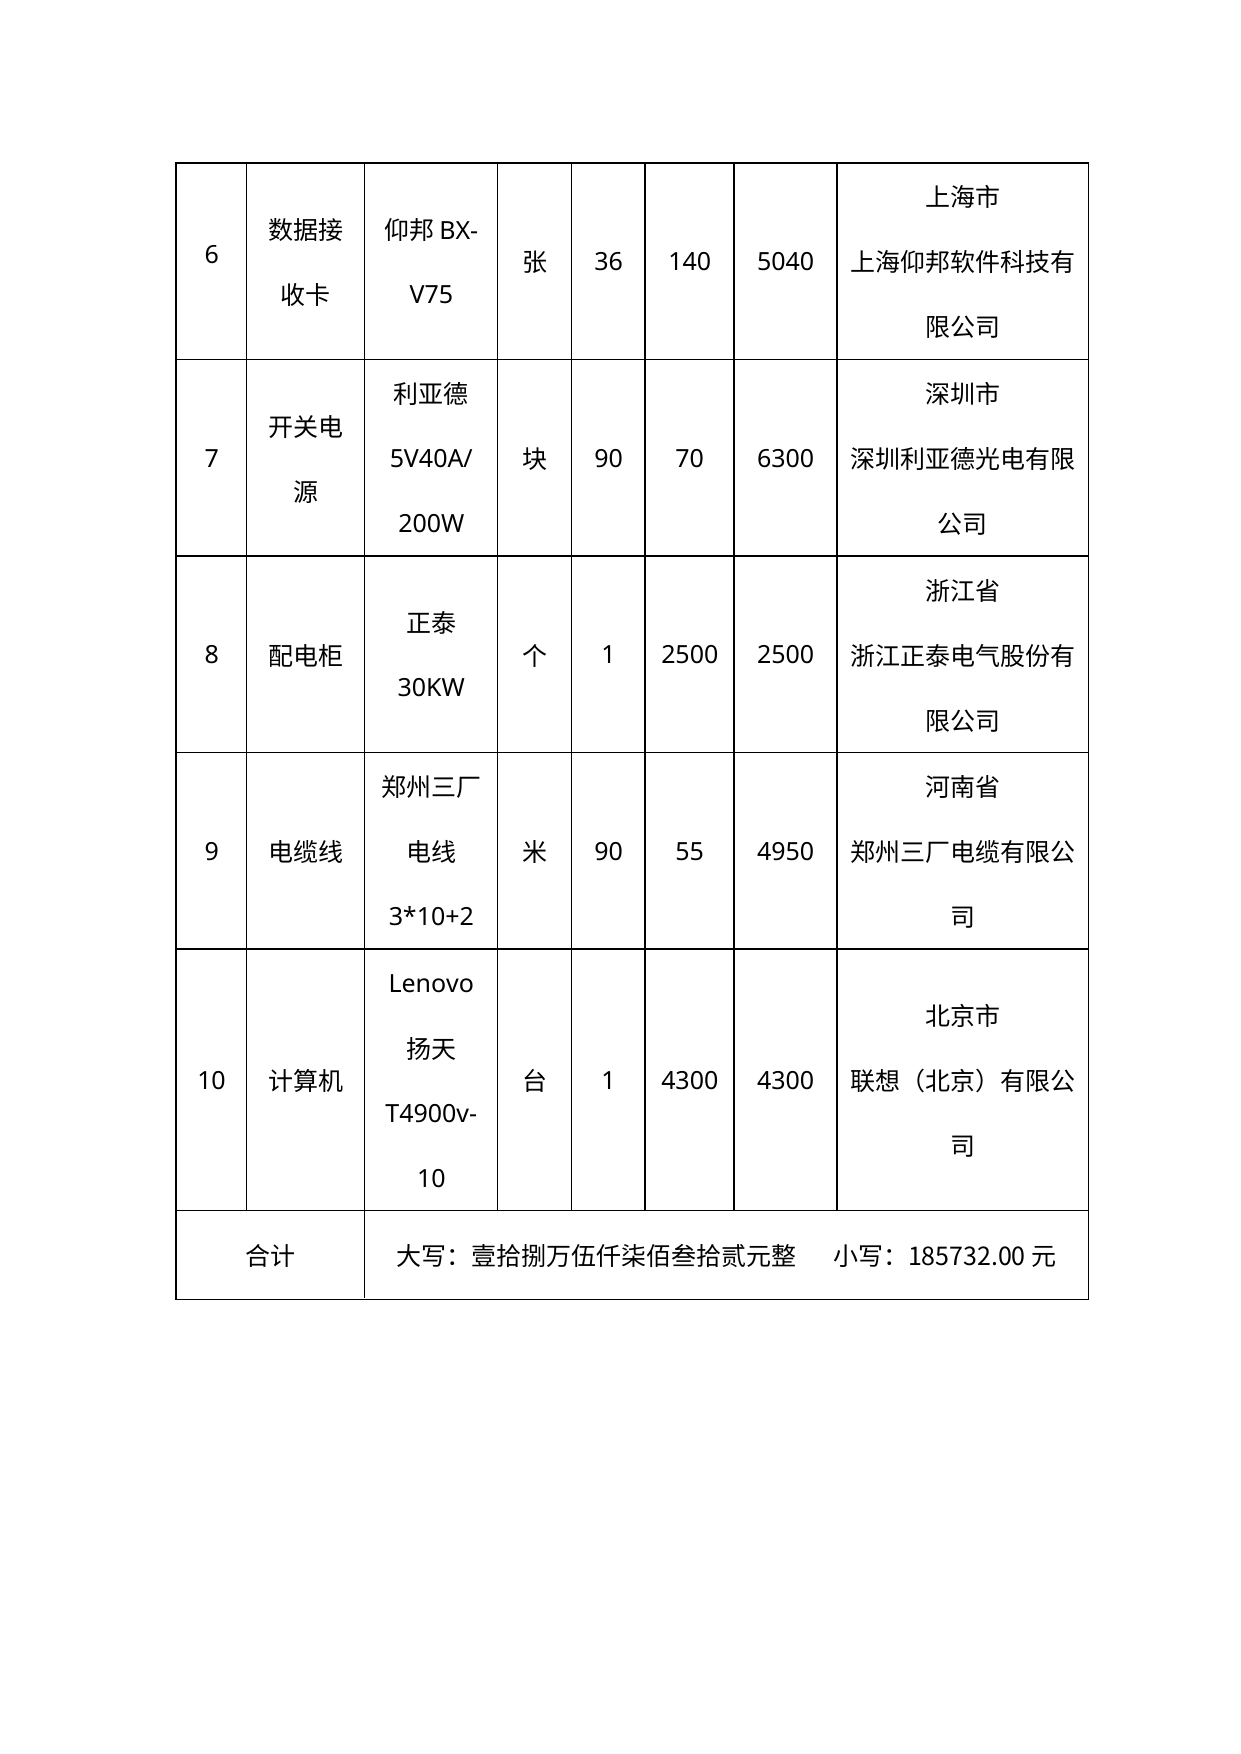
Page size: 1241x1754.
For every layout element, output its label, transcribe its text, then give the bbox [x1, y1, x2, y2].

table_cell 1 [572, 950, 644, 1210]
table_cell 36 [572, 164, 644, 358]
table_cell 55 [646, 753, 733, 948]
table_cell 数据接收卡 [247, 164, 364, 358]
table_cell 深圳市 深圳利亚德光电有限公司 [838, 360, 1088, 555]
table_cell 2500 [646, 557, 733, 752]
table_cell 70 [646, 360, 733, 555]
table_cell 7 [177, 360, 246, 555]
table_cell 8 [177, 557, 246, 752]
table_cell 块 [498, 360, 571, 555]
table_cell 合计 [177, 1211, 364, 1298]
table_cell 90 [572, 360, 644, 555]
table_cell 4300 [735, 950, 836, 1210]
table_cell 利亚德 5V40A/200W [365, 360, 497, 555]
table_cell 6 [177, 164, 246, 358]
table_cell 上海市 上海仰邦软件科技有限公司 [838, 164, 1088, 358]
table_cell 浙江省 浙江正泰电气股份有限公司 [838, 557, 1088, 752]
table_cell 正泰 30KW [365, 557, 497, 752]
table_cell 配电柜 [247, 557, 364, 752]
table_cell 开关电源 [247, 360, 364, 555]
table_cell 2500 [735, 557, 836, 752]
table_cell 台 [498, 950, 571, 1210]
table_cell 4950 [735, 753, 836, 948]
table_cell 6300 [735, 360, 836, 555]
table_cell 北京市 联想（北京）有限公司 [838, 950, 1088, 1210]
table_cell 4300 [646, 950, 733, 1210]
table_cell Lenovo 扬天T4900v-10 [365, 950, 497, 1210]
table_cell 5040 [735, 164, 836, 358]
table_cell 计算机 [247, 950, 364, 1210]
table_cell 张 [498, 164, 571, 358]
table_cell 郑州三厂电线 3*10+2 [365, 753, 497, 948]
table_cell 电缆线 [247, 753, 364, 948]
table_cell 140 [646, 164, 733, 358]
table_cell 仰邦BX-V75 [365, 164, 497, 358]
table_cell 米 [498, 753, 571, 948]
table_cell 1 [572, 557, 644, 752]
table_cell 河南省 郑州三厂电缆有限公司 [838, 753, 1088, 948]
table_cell 个 [498, 557, 571, 752]
table_cell 大写：壹拾捌万伍仟柒佰叁拾贰元整 小写：185732.00 元 [365, 1211, 1088, 1298]
table_cell 9 [177, 753, 246, 948]
table_cell 10 [177, 950, 246, 1210]
table_cell 90 [572, 753, 644, 948]
